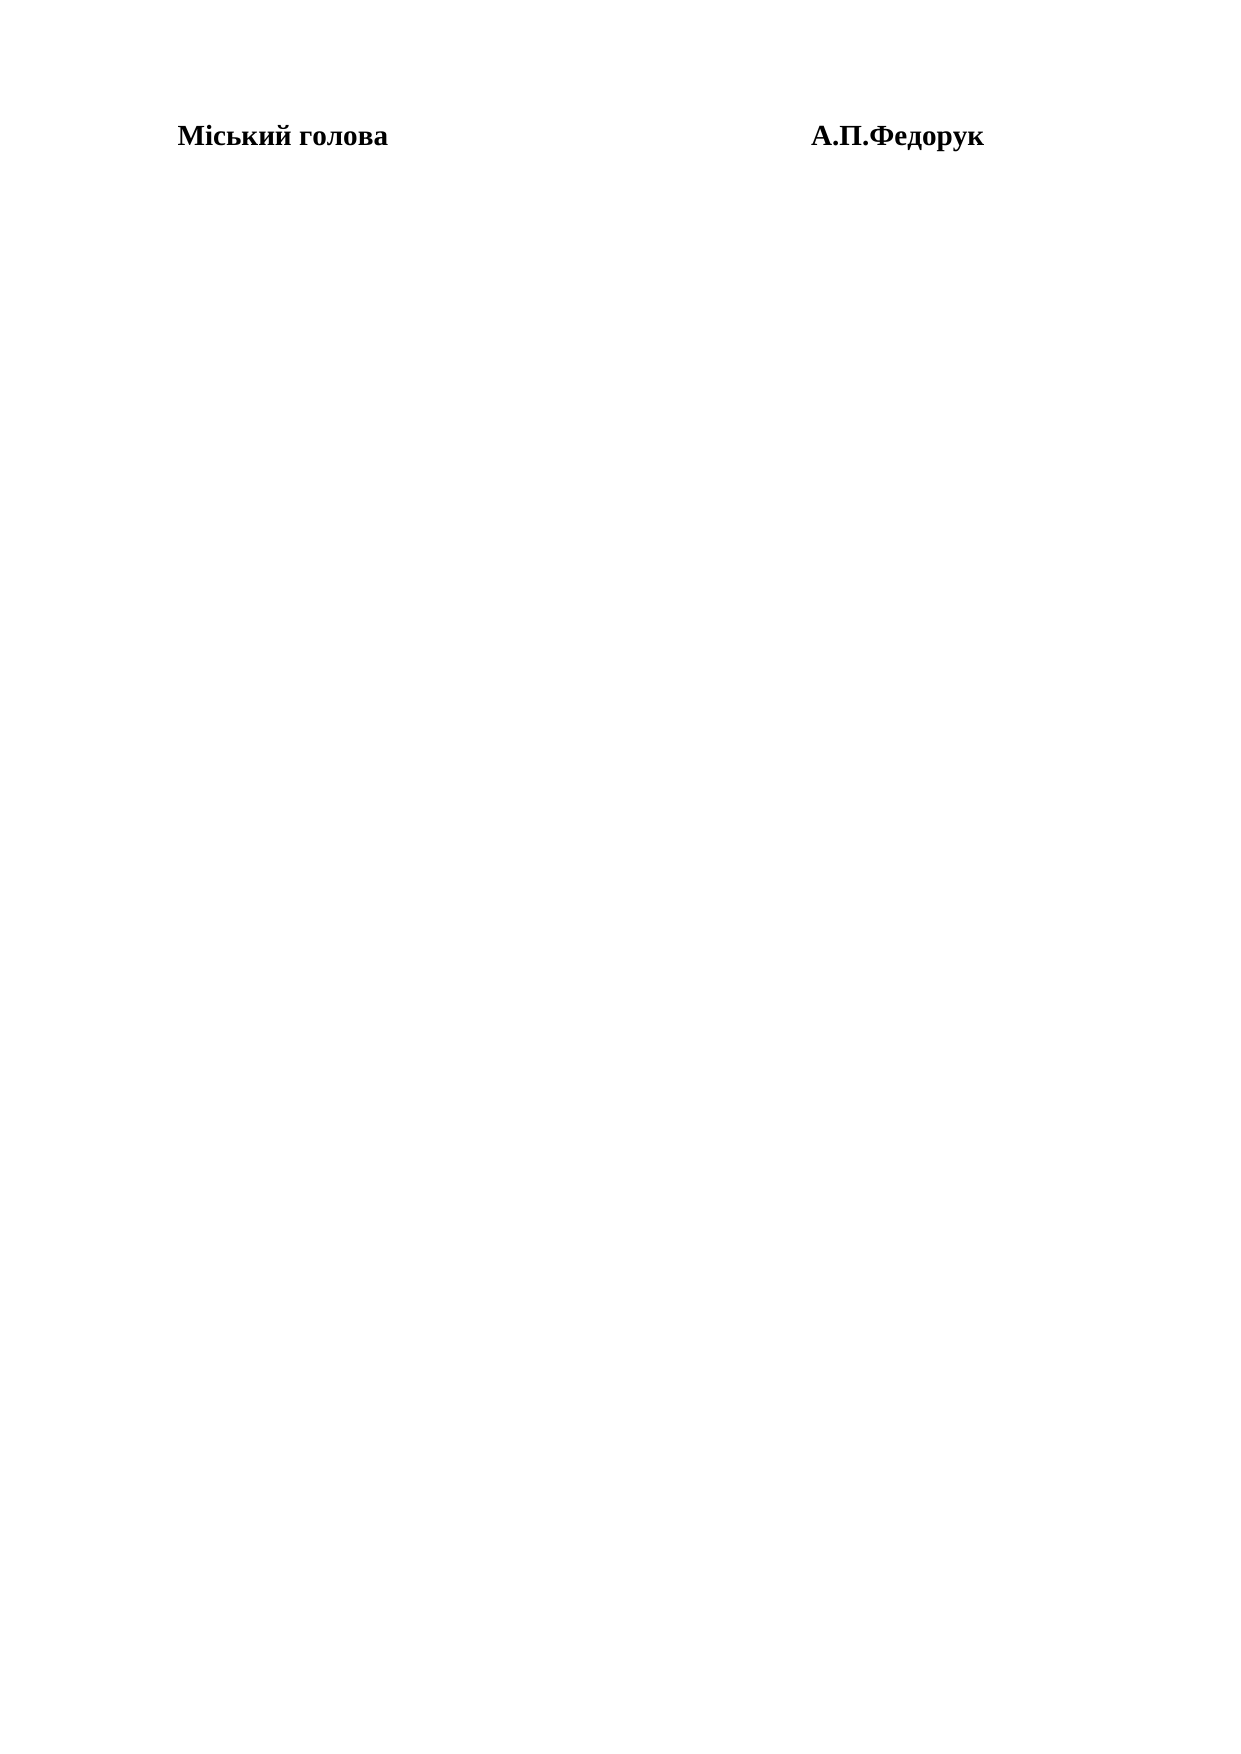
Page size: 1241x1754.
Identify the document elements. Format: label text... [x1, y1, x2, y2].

text Міський голова А.П.Федорук [177, 118, 1152, 152]
